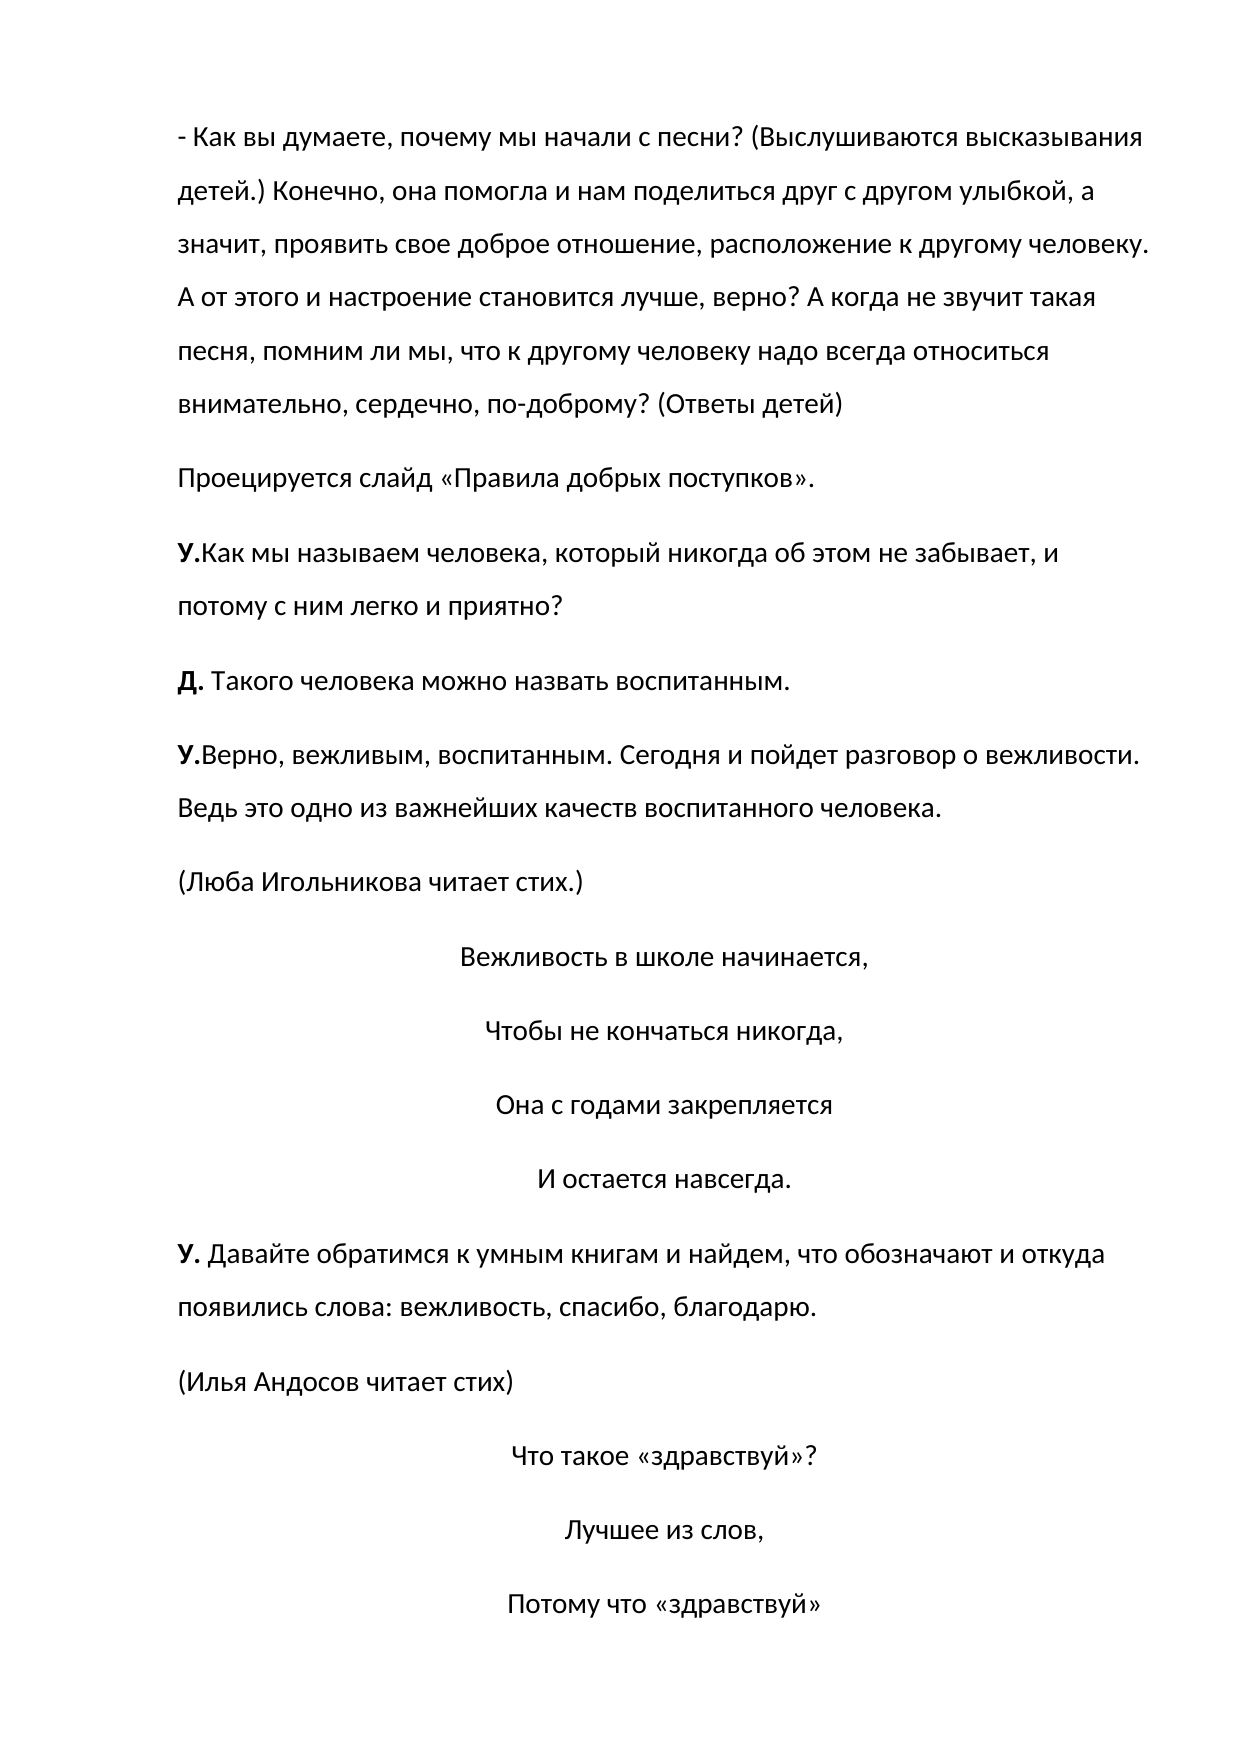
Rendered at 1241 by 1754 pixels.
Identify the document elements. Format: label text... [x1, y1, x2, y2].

text Лучшее из слов, [177, 1511, 1152, 1547]
text Чтобы не кончаться никогда, [177, 1012, 1152, 1048]
text Она с годами закрепляется [177, 1086, 1152, 1122]
text Потому что «здравствуй» [177, 1585, 1152, 1621]
text У.Верно, вежливым, воспитанным. Сегодня и пойдет разговор о вежливости. Ведь это одно из важнейших качеств воспитанного человека. [177, 736, 1152, 825]
text У.Как мы называем человека, который никогда об этом не забывает, и потому с ним легко и приятно? [177, 534, 1152, 623]
text Проецируется слайд «Правила добрых поступков». [177, 459, 1152, 495]
text - Как вы думаете, почему мы начали с песни? (Выслушиваются высказывания детей.) Конечно, она помогла и нам поделиться друг с другом улыбкой, а значит, проявить свое доброе отношение, расположение к другому человеку. А от этого и настроение становится лучше, верно? А когда не звучит такая песня, помним ли мы, что к другому человеку надо всегда относиться внимательно, сердечно, по-доброму? (Ответы детей) [177, 118, 1152, 421]
text Вежливость в школе начинается, [177, 938, 1152, 973]
text (Илья Андосов читает стих) [177, 1363, 1152, 1398]
text (Люба Игольникова читает стих.) [177, 863, 1152, 899]
text У. Давайте обратимся к умным книгам и найдем, что обозначают и откуда появились слова: вежливость, спасибо, благодарю. [177, 1235, 1152, 1324]
text Д. Такого человека можно назвать воспитанным. [177, 662, 1152, 697]
text Что такое «здравствуй»? [177, 1437, 1152, 1472]
text И остается навсегда. [177, 1161, 1152, 1196]
